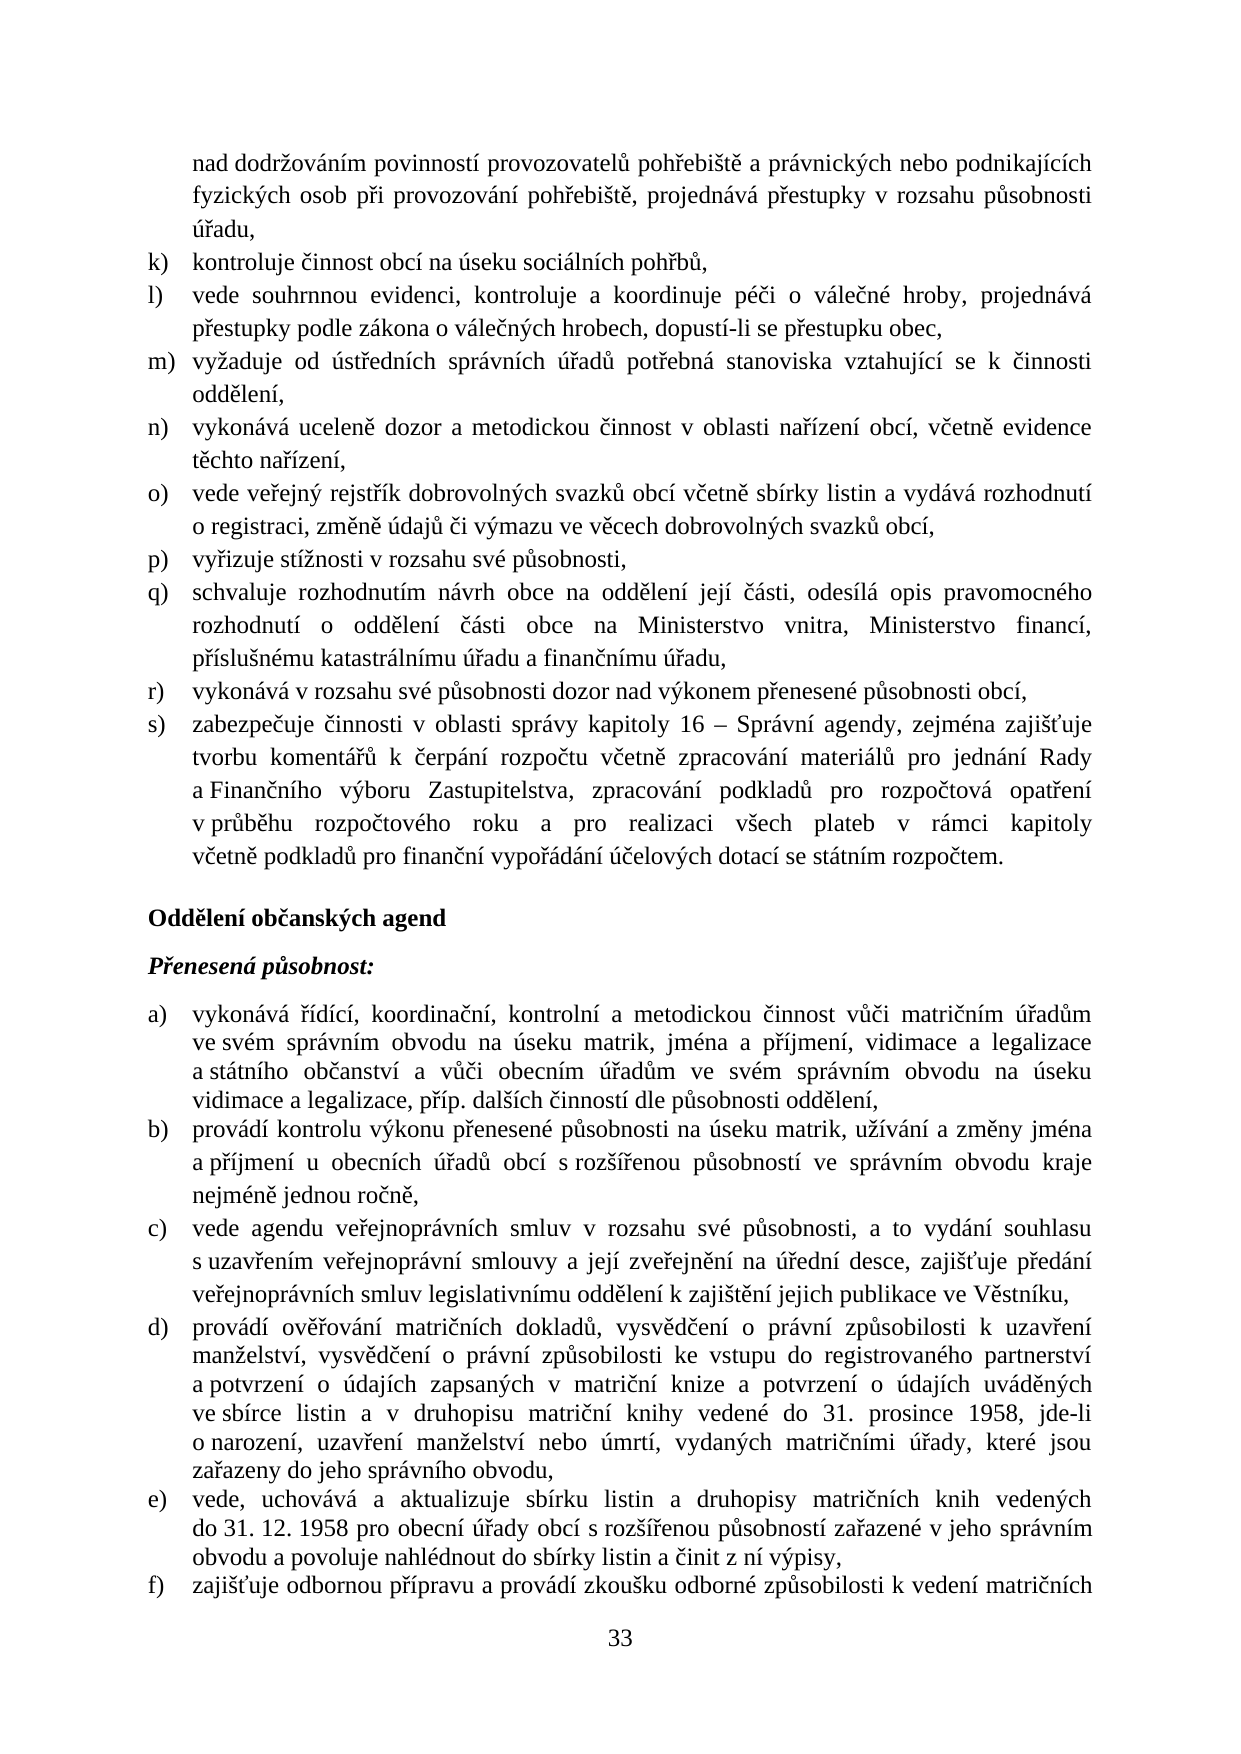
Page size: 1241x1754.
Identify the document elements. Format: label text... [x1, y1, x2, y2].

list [148, 1571, 1093, 1599]
text Oddělení občanských agend [148, 903, 1093, 932]
list kontroluje činnost obcí na úseku sociálních pohřbů, [148, 247, 1093, 275]
list vede agendu veřejnoprávních smluv v rozsahu své působnosti, a to vydání souhlasu s uzavřením veřejnoprávní smlouvy a její zveřejnění na úřední desce, zajišťuje předání veřejnoprávních smluv legislativnímu oddělení k zajištění jejich publikace ve Věstníku, [148, 1213, 1093, 1307]
list vede veřejný rejstřík dobrovolných svazků obcí včetně sbírky listin a vydává rozhodnutí o registraci, změně údajů či výmazu ve věcech dobrovolných svazků obcí, [148, 478, 1093, 539]
list vykonává v rozsahu své působnosti dozor nad výkonem přenesené působnosti obcí, [148, 676, 1093, 705]
list vykonává uceleně dozor a metodickou činnost v oblasti nařízení obcí, včetně evidence těchto nařízení, [148, 412, 1093, 473]
list vyžaduje od ústředních správních úřadů potřebná stanoviska vztahující se k činnosti oddělení, [148, 346, 1093, 407]
list vyřizuje stížnosti v rozsahu své působnosti, [148, 544, 1093, 573]
list provádí ověřování matričních dokladů, vysvědčení o právní způsobilosti k uzavření manželství, vysvědčení o právní způsobilosti ke vstupu do registrovaného partnerství a potvrzení o údajích zapsaných v matriční knize a potvrzení o údajích uváděných ve sbírce listin a v druhopisu matriční knihy vedené do 31. prosince 1958, jde-li o narození, uzavření manželství nebo úmrtí, vydaných matričními úřady, které jsou zařazeny do jeho správního obvodu, [148, 1312, 1093, 1484]
list schvaluje rozhodnutím návrh obce na oddělení její části, odesílá opis pravomocného rozhodnutí o oddělení části obce na Ministerstvo vnitra, Ministerstvo financí, příslušnému katastrálnímu úřadu a finančnímu úřadu, [148, 577, 1093, 672]
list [148, 148, 1093, 242]
list provádí kontrolu výkonu přenesené působnosti na úseku matrik, užívání a změny jména a příjmení u obecních úřadů obcí s rozšířenou působností ve správním obvodu kraje nejméně jednou ročně, [148, 1114, 1093, 1208]
list zabezpečuje činnosti v oblasti správy kapitoly 16 – Správní agendy, zejména zajišťuje tvorbu komentářů k čerpání rozpočtu včetně zpracování materiálů pro jednání Rady a Finančního výboru Zastupitelstva, zpracování podkladů pro rozpočtová opatření v průběhu rozpočtového roku a pro realizaci všech plateb v rámci kapitoly včetně podkladů pro finanční vypořádání účelových dotací se státním rozpočtem. [148, 709, 1093, 870]
text Přenesená působnost: [148, 951, 1093, 979]
list vede souhrnnou evidenci, kontroluje a koordinuje péči o válečné hroby, projednává přestupky podle zákona o válečných hrobech, dopustí-li se přestupku obec, [148, 280, 1093, 341]
list vykonává řídící, koordinační, kontrolní a metodickou činnost vůči matričním úřadům ve svém správním obvodu na úseku matrik, jména a příjmení, vidimace a legalizace a státního občanství a vůči obecním úřadům ve svém správním obvodu na úseku vidimace a legalizace, příp. dalších činností dle působnosti oddělení, [148, 999, 1093, 1114]
list vede, uchovává a aktualizuje sbírku listin a druhopisy matričních knih vedených do 31. 12. 1958 pro obecní úřady obcí s rozšířenou působností zařazené v jeho správním obvodu a povoluje nahlédnout do sbírky listin a činit z ní výpisy, [148, 1484, 1093, 1571]
